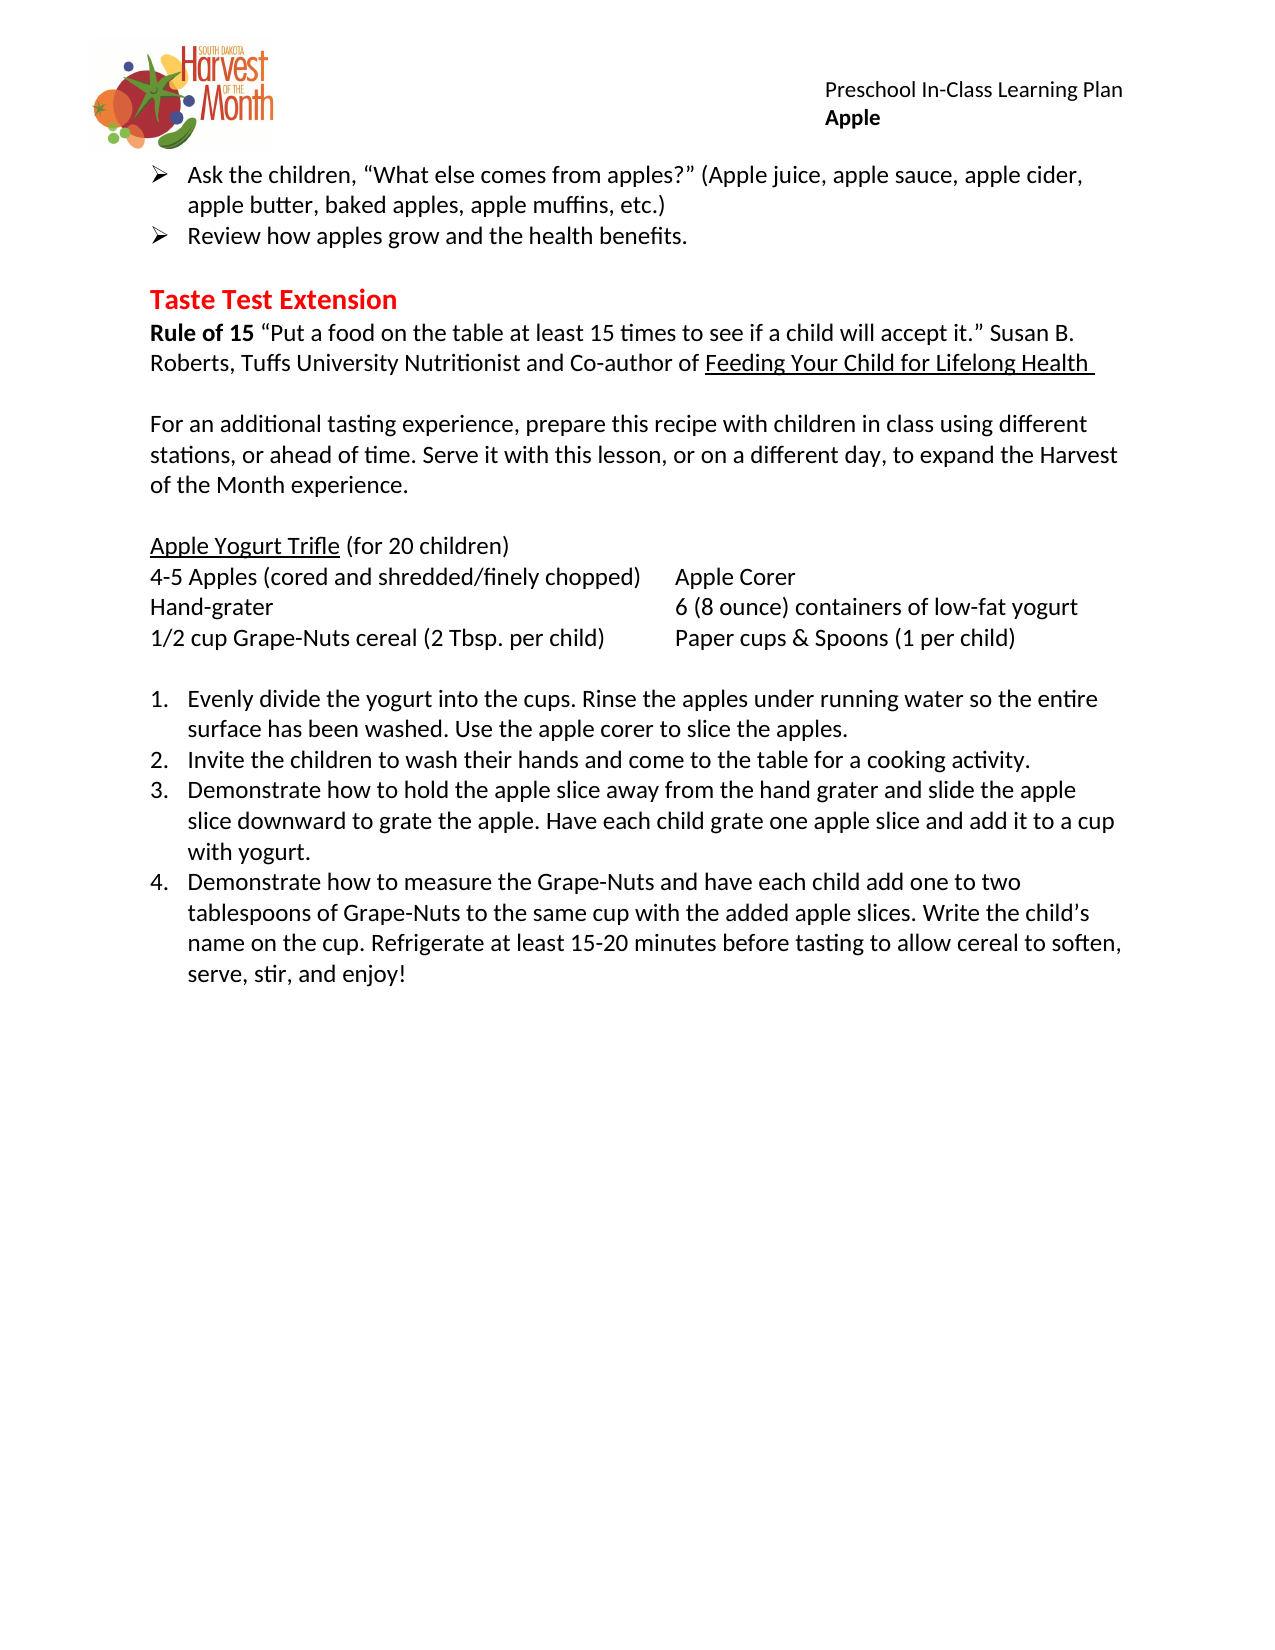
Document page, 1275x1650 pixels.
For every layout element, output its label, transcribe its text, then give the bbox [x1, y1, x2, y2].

list Evenly divide the yogurt into the cups. Rinse the apples under running water so the entire surface has been washed. Use the apple corer to slice the apples. [150, 683, 1125, 744]
text 4-5 Apples (cored and shredded/finely chopped) Apple Corer [150, 561, 1125, 591]
text Rule of 15 “Put a food on the table at least 15 times to see if a child will accept it.” Susan B. Roberts, Tuffs University Nutritionist and Co-author of Feeding Your Child for Lifelong Health [150, 317, 1125, 378]
list Demonstrate how to hold the apple slice away from the hand grater and slide the apple slice downward to grate the apple. Have each child grate one apple slice and add it to a cup with yogurt. [150, 774, 1125, 866]
list Invite the children to wash their hands and come to the table for a cooking activity. [150, 744, 1125, 774]
list Demonstrate how to measure the Grape-Nuts and have each child add one to two tablespoons of Grape-Nuts to the same cup with the added apple slices. Write the child’s name on the cup. Refrigerate at least 15-20 minutes before tasting to allow cereal to soften, serve, stir, and enjoy! [150, 866, 1125, 988]
text Apple Yogurt Trifle (for 20 children) [150, 530, 1125, 561]
text For an additional tasting experience, prepare this recipe with children in class using different stations, or ahead of time. Serve it with this lesson, or on a different day, to expand the Harvest of the Month experience. [150, 408, 1125, 500]
text Taste Test Extension [150, 281, 1125, 317]
text 1/2 cup Grape-Nuts cereal (2 Tbsp. per child) Paper cups & Spoons (1 per child) [150, 622, 1125, 652]
list Review how apples grow and the health benefits. [150, 220, 1125, 251]
list Ask the children, “What else comes from apples?” (Apple juice, apple sauce, apple cider, apple butter, baked apples, apple muffins, etc.) [150, 159, 1125, 220]
picture [89, 37, 274, 153]
text Hand-grater 6 (8 ounce) containers of low-fat yogurt [150, 591, 1125, 622]
